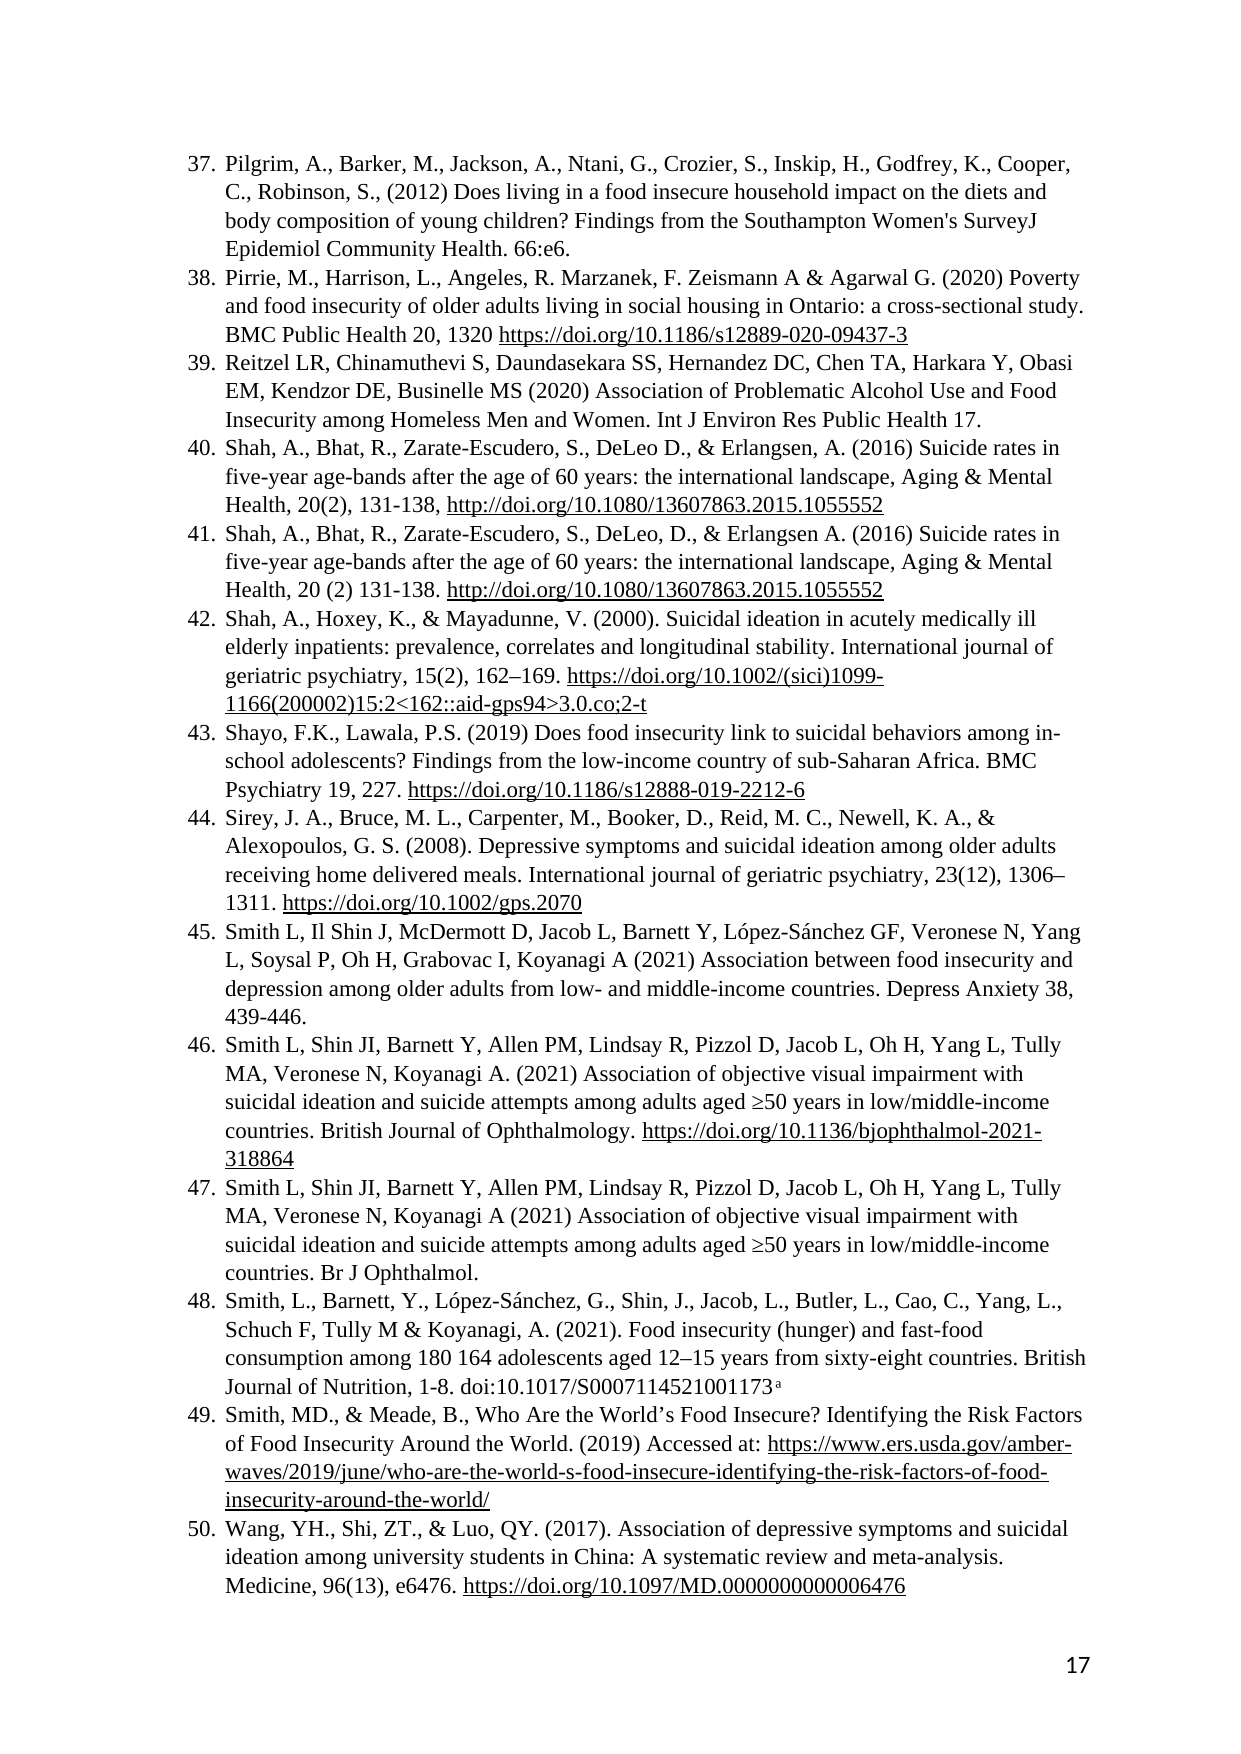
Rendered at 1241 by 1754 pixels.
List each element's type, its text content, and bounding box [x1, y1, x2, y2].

list Smith L, Shin JI, Barnett Y, Allen PM, Lindsay R, Pizzol D, Jacob L, Oh H, Yang L, Tully MA, Veronese N, Koyanagi A (2021) Association of objective visual impairment with suicidal ideation and suicide attempts among adults aged ≥50 years in low/middle-income countries. Br J Ophthalmol. [187, 1174, 1090, 1285]
list Shah, A., Bhat, R., Zarate-Escudero, S., DeLeo, D., & Erlangsen A. (2016) Suicide rates in five-year age-bands after the age of 60 years: the international landscape, Aging & Mental Health, 20 (2) 131-138. http://doi.org/10.1080/13607863.2015.1055552 [187, 520, 1090, 603]
list Sirey, J. A., Bruce, M. L., Carpenter, M., Booker, D., Reid, M. C., Newell, K. A., & Alexopoulos, G. S. (2008). Depressive symptoms and suicidal ideation among older adults receiving home delivered meals. International journal of geriatric psychiatry, 23(12), 1306–1311. https://doi.org/10.1002/gps.2070 [187, 804, 1090, 916]
list Reitzel LR, Chinamuthevi S, Daundasekara SS, Hernandez DC, Chen TA, Harkara Y, Obasi EM, Kendzor DE, Businelle MS (2020) Association of Problematic Alcohol Use and Food Insecurity among Homeless Men and Women. Int J Environ Res Public Health 17. [187, 349, 1090, 432]
list Smith L, Shin JI, Barnett Y, Allen PM, Lindsay R, Pizzol D, Jacob L, Oh H, Yang L, Tully MA, Veronese N, Koyanagi A. (2021) Association of objective visual impairment with suicidal ideation and suicide attempts among adults aged ≥50 years in low/middle-income countries. British Journal of Ophthalmology. https://doi.org/10.1136/bjophthalmol-2021-318864 [187, 1032, 1090, 1172]
list Pirrie, M., Harrison, L., Angeles, R. Marzanek, F. Zeismann A & Agarwal G. (2020) Poverty and food insecurity of older adults living in social housing in Ontario: a cross-sectional study. BMC Public Health 20, 1320 https://doi.org/10.1186/s12889-020-09437-3 [187, 264, 1090, 347]
list Shah, A., Bhat, R., Zarate-Escudero, S., DeLeo D., & Erlangsen, A. (2016) Suicide rates in five-year age-bands after the age of 60 years: the international landscape, Aging & Mental Health, 20(2), 131-138, http://doi.org/10.1080/13607863.2015.1055552 [187, 434, 1090, 518]
list Smith, L., Barnett, Y., López-Sánchez, G., Shin, J., Jacob, L., Butler, L., Cao, C., Yang, L., Schuch F, Tully M & Koyanagi, A. (2021). Food insecurity (hunger) and fast-food consumption among 180 164 adolescents aged 12–15 years from sixty-eight countries. British Journal of Nutrition, 1-8. doi:10.1017/S0007114521001173 ͣ [187, 1287, 1090, 1399]
list Pilgrim, A., Barker, M., Jackson, A., Ntani, G., Crozier, S., Inskip, H., Godfrey, K., Cooper, C., Robinson, S., (2012) Does living in a food insecure household impact on the diets and body composition of young children? Findings from the Southampton Women's SurveyJ Epidemiol Community Health. 66:e6. [187, 150, 1090, 262]
list Smith L, Il Shin J, McDermott D, Jacob L, Barnett Y, López-Sánchez GF, Veronese N, Yang L, Soysal P, Oh H, Grabovac I, Koyanagi A (2021) Association between food insecurity and depression among older adults from low- and middle-income countries. Depress Anxiety 38, 439-446. [187, 918, 1090, 1029]
list Smith, MD., & Meade, B., Who Are the World’s Food Insecure? Identifying the Risk Factors of Food Insecurity Around the World. (2019) Accessed at: https://www.ers.usda.gov/amber-waves/2019/june/who-are-the-world-s-food-insecure-identifying-the-risk-factors-of-food-insecurity-around-the-world/ [187, 1401, 1090, 1513]
list Shayo, F.K., Lawala, P.S. (2019) Does food insecurity link to suicidal behaviors among in-school adolescents? Findings from the low-income country of sub-Saharan Africa. BMC Psychiatry 19, 227. https://doi.org/10.1186/s12888-019-2212-6 [187, 719, 1090, 802]
list Shah, A., Hoxey, K., & Mayadunne, V. (2000). Suicidal ideation in acutely medically ill elderly inpatients: prevalence, correlates and longitudinal stability. International journal of geriatric psychiatry, 15(2), 162–169. https://doi.org/10.1002/(sici)1099-1166(200002)15:2<162::aid-gps94>3.0.co;2-t [187, 605, 1090, 717]
list Wang, YH., Shi, ZT., & Luo, QY. (2017). Association of depressive symptoms and suicidal ideation among university students in China: A systematic review and meta-analysis. Medicine, 96(13), e6476. https://doi.org/10.1097/MD.0000000000006476 [187, 1515, 1090, 1598]
